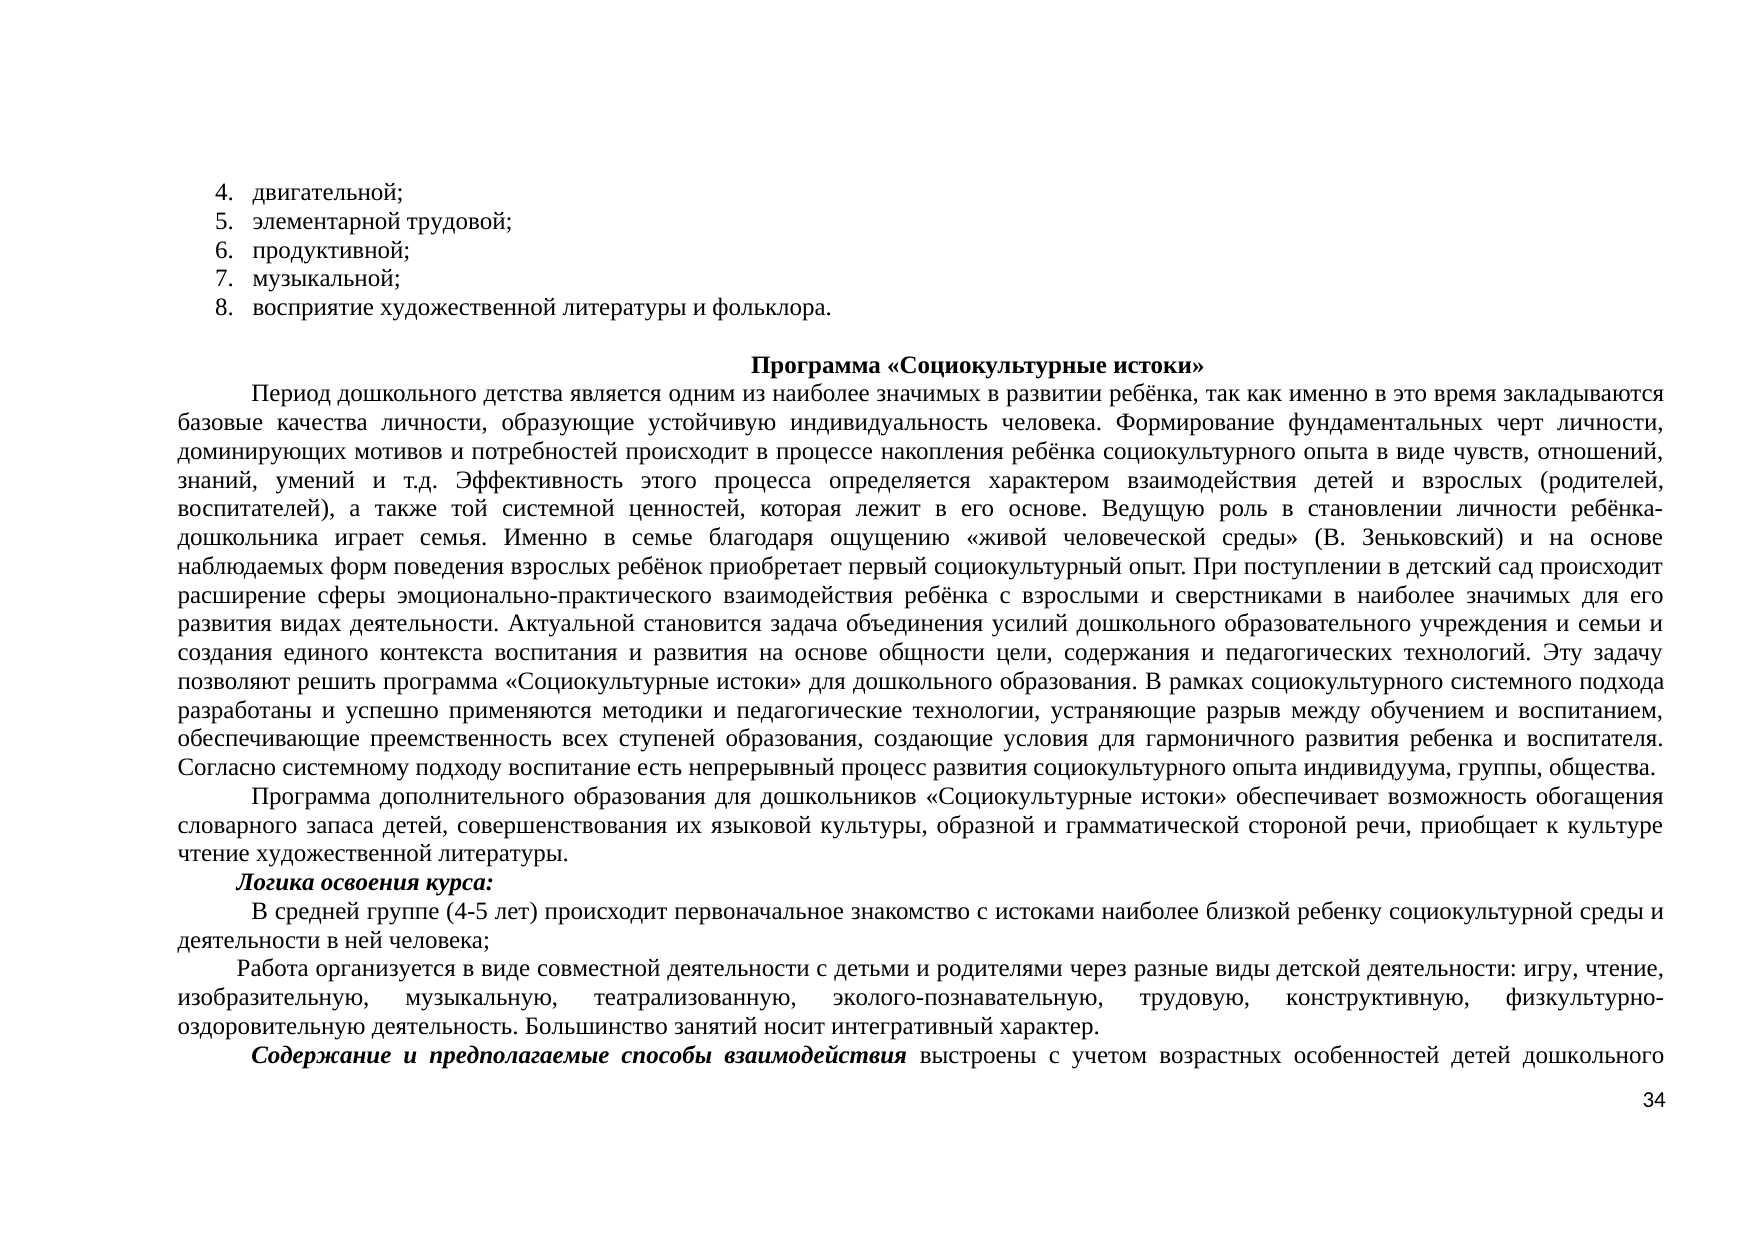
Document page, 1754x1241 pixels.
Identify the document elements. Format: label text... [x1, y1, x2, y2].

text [177, 1040, 1665, 1068]
text Программа дополнительного образования для дошкольников «Социокультурные истоки» обеспечивает возможность обогащения словарного запаса детей, совершенствования их языковой культуры, образной и грамматической стороной речи, приобщает к культуре чтение художественной литературы. [177, 781, 1665, 867]
list элементарной трудовой; [215, 206, 1665, 235]
text Логика освоения курса: [177, 867, 1665, 896]
list Период дошкольного детства является одним из наиболее значимых в развитии ребёнка, так как именно в это время закладываются базовые качества личности, образующие устойчивую индивидуальность человека. Формирование фундаментальных черт личности, доминирующих мотивов и потребностей происходит в процессе накопления ребёнка социокультурного опыта в виде чувств, отношений, знаний, умений и т.д. Эффективность этого процесса определяется характером взаимодействия детей и взрослых (родителей, воспитателей), а также той системной ценностей, которая лежит в его основе. Ведущую роль в становлении личности ребёнка-дошкольника играет семья. Именно в семье благодаря ощущению «живой человеческой среды» (В. Зеньковский) и на основе наблюдаемых форм поведения взрослых ребёнок приобретает первый социокультурный опыт. При поступлении в детский сад происходит расширение сферы эмоционально-практического взаимодействия ребёнка с взрослыми и сверстниками в наиболее значимых для его развития видах деятельности. Актуальной становится задача объединения усилий дошкольного образовательного учреждения и семьи и создания единого контекста воспитания и развития на основе общности цели, содержания и педагогических технологий. Эту задачу позволяют решить программа «Социокультурные истоки» для дошкольного образования. В рамках социокультурного системного подхода разработаны и успешно применяются методики и педагогические технологии, устраняющие разрыв между обучением и воспитанием, обеспечивающие преемственность всех ступеней образования, создающие условия для гармоничного развития ребенка и воспитателя. Согласно системному подходу воспитание есть непрерывный процесс развития социокультурного опыта индивидуума, группы, общества. [177, 378, 1665, 781]
list восприятие художественной литературы и фольклора. [215, 292, 1665, 321]
list музыкальной; [215, 263, 1665, 292]
text Работа организуется в виде совместной деятельности с детьми и родителями через разные виды детской деятельности: игру, чтение, изобразительную, музыкальную, театрализованную, эколого-познавательную, трудовую, конструктивную, физкультурно-оздоровительную деятельность. Большинство занятий носит интегративный характер. [177, 953, 1665, 1040]
list В средней группе (4-5 лет) происходит первоначальное знакомство с истоками наиболее близкой ребенку социокультурной среды и деятельности в ней человека; [177, 896, 1665, 953]
list Программа «Социокультурные истоки» [290, 350, 1665, 378]
list продуктивной; [215, 235, 1665, 263]
list двигательной; [215, 177, 1665, 206]
